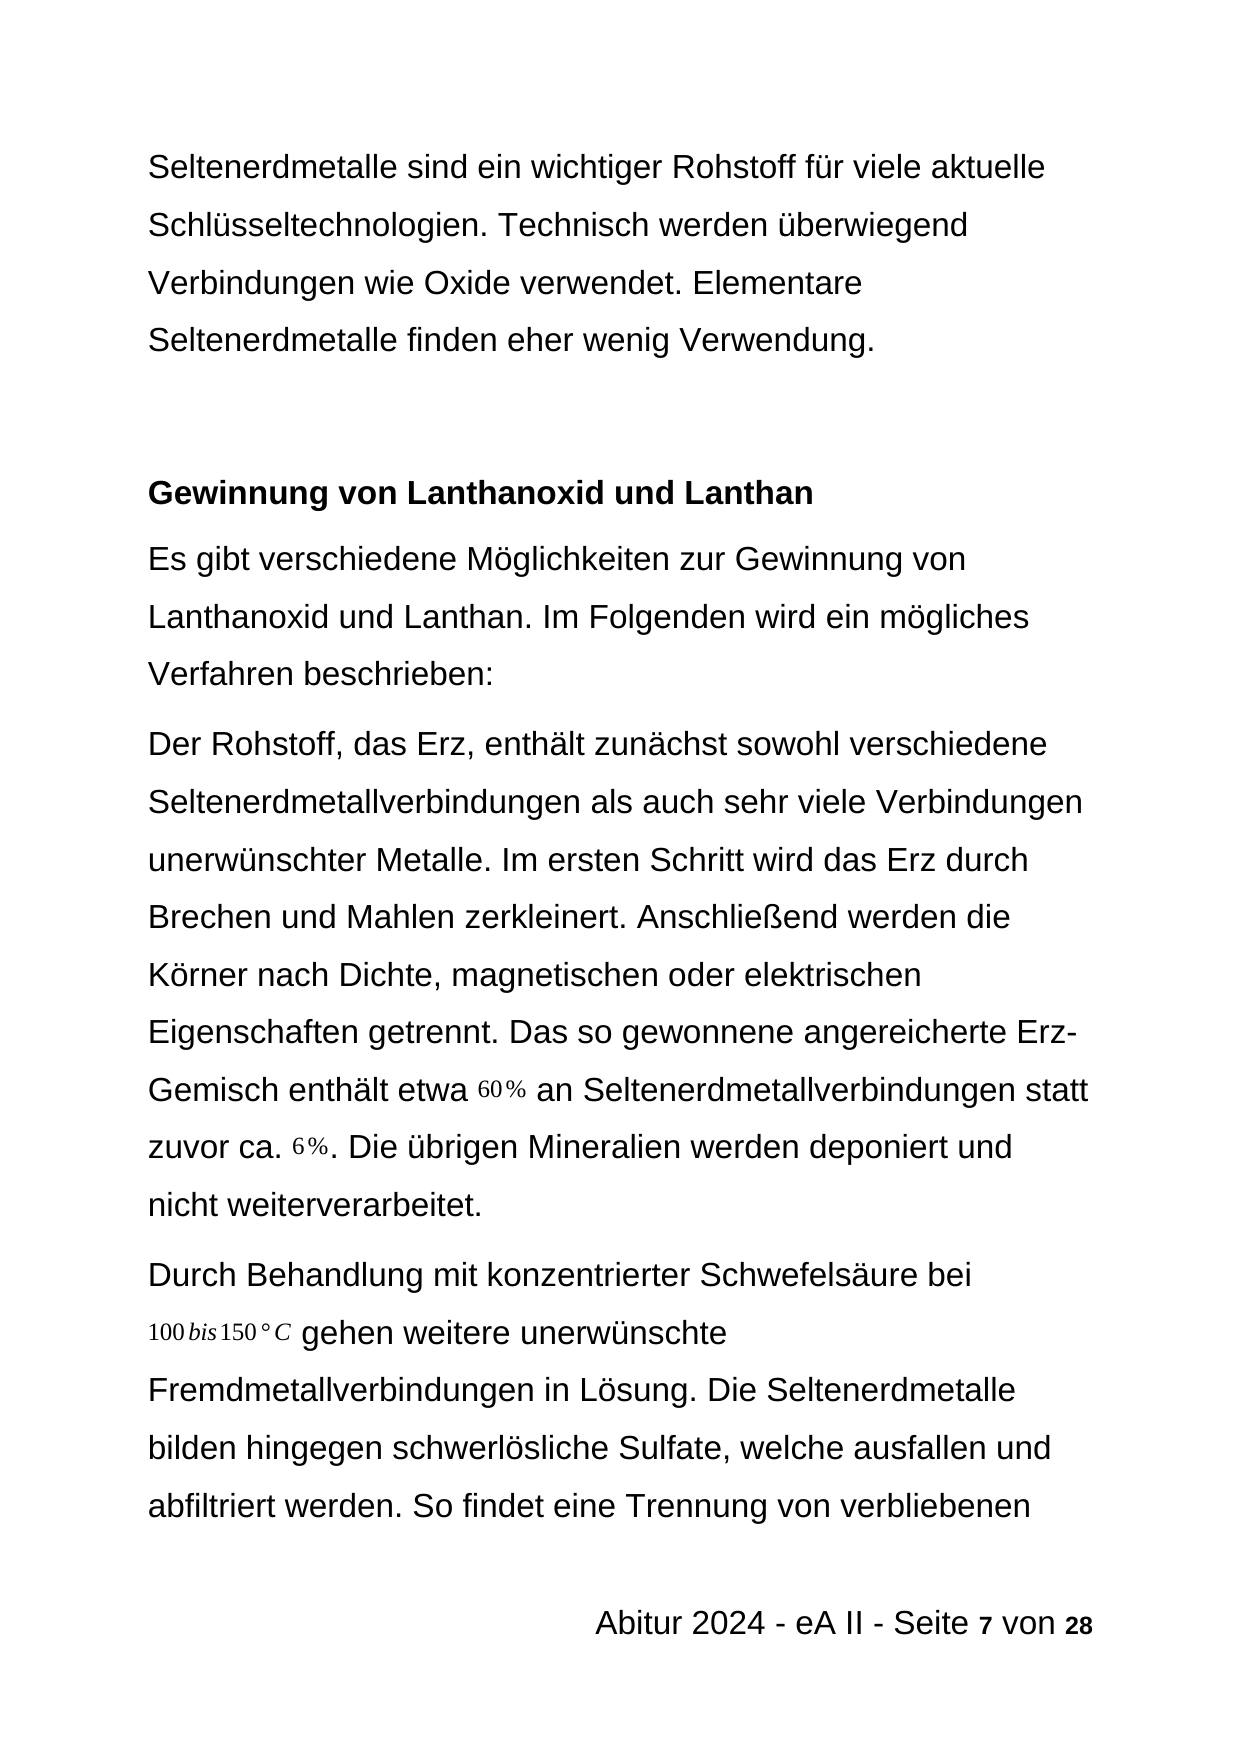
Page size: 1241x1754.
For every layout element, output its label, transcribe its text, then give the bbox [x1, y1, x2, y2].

text Der Rohstoff, das Erz, enthält zunächst sowohl verschiedene Seltenerdmetallverbindungen als auch sehr viele Verbindungen unerwünschter Metalle. Im ersten Schritt wird das Erz durch Brechen und Mahlen zerkleinert. Anschließend werden die Körner nach Dichte, magnetischen oder elektrischen Eigenschaften getrennt. Das so gewonnene angereicherte Erz-Gemisch enthält etwa an Seltenerdmetallverbindungen statt zuvor ca. . Die übrigen Mineralien werden deponiert und nicht weiterverarbeitet. [148, 724, 1093, 1224]
text Seltenerdmetalle sind ein wichtiger Rohstoff für viele aktuelle Schlüsseltechnologien. Technisch werden überwiegend Verbindungen wie Oxide verwendet. Elementare Seltenerdmetalle finden eher wenig Verwendung. [148, 148, 1093, 359]
text Durch Behandlung mit konzentrierter Schwefelsäure bei gehen weitere unerwünschte Fremdmetallverbindungen in Lösung. Die Seltenerdmetalle bilden hingegen schwerlösliche Sulfate, welche ausfallen und abfiltriert werden. So findet eine Trennung von verbliebenen [148, 1255, 1093, 1524]
text Es gibt verschiedene Möglichkeiten zur Gewinnung von Lanthanoxid und Lanthan. Im Folgenden wird ein mögliches Verfahren beschrieben: [148, 539, 1093, 693]
subtitle Gewinnung von Lanthanoxid und Lanthan [148, 473, 1093, 512]
